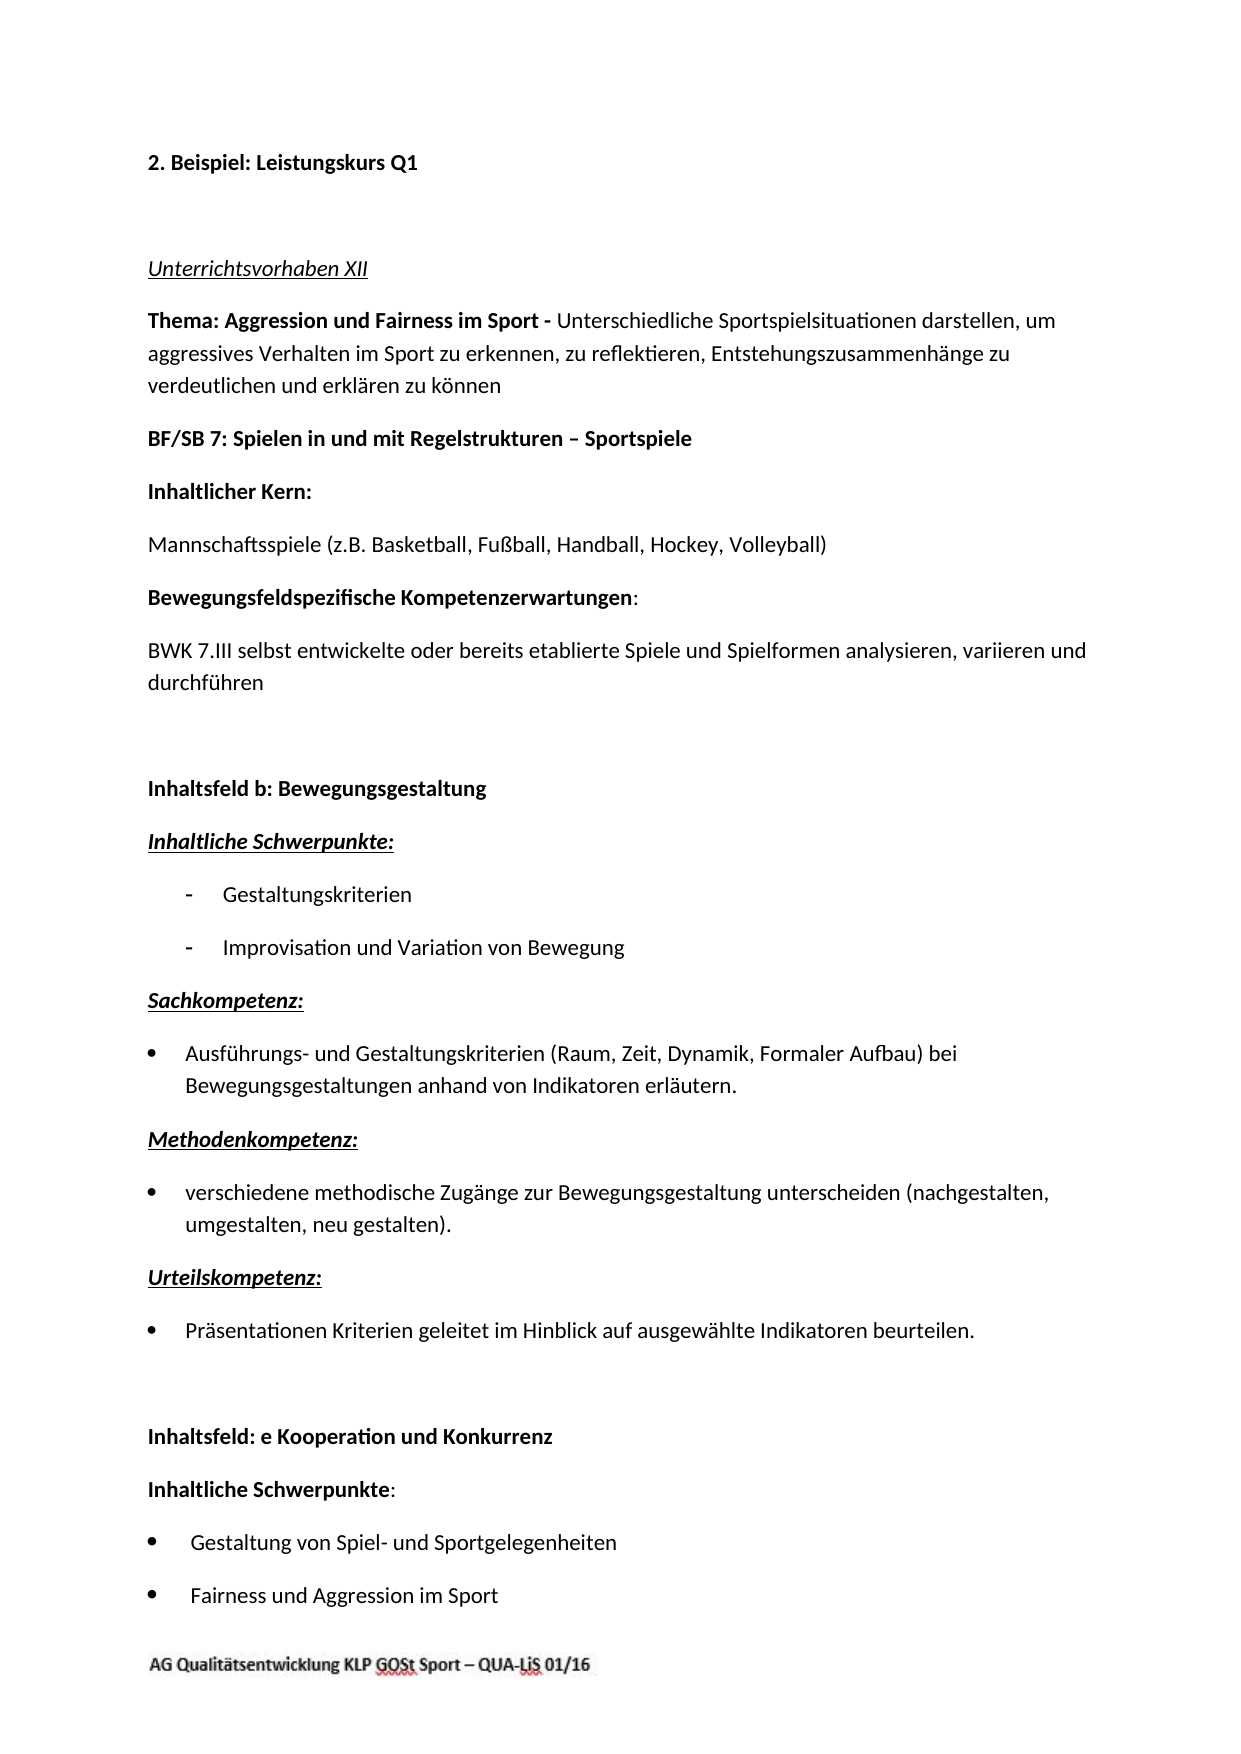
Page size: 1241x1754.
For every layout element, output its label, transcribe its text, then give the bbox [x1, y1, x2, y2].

list Improvisation und Variation von Bewegung [185, 933, 1093, 961]
text Thema: Aggression und Fairness im Sport - Unterschiedliche Sportspielsituationen darstellen, um aggressives Verhalten im Sport zu erkennen, zu reflektieren, Entstehungszusammenhänge zu verdeutlichen und erklären zu können [148, 307, 1093, 399]
picture [147, 1652, 598, 1679]
text Inhaltliche Schwerpunkte: [148, 827, 1093, 855]
text Inhaltliche Schwerpunkte: [148, 1475, 1093, 1503]
text Inhaltsfeld: e Kooperation und Konkurrenz [148, 1422, 1093, 1450]
text Mannschaftsspiele (z.B. Basketball, Fußball, Handball, Hockey, Volleyball) [148, 530, 1093, 558]
text Methodenkompetenz: [148, 1125, 1093, 1153]
text Sachkompetenz: [148, 986, 1093, 1014]
list Fairness und Aggression im Sport [148, 1581, 1093, 1609]
text Inhaltlicher Kern: [148, 477, 1093, 505]
list verschiedene methodische Zugänge zur Bewegungsgestaltung unterscheiden (nachgestalten, umgestalten, neu gestalten). [148, 1178, 1093, 1238]
list Ausführungs- und Gestaltungskriterien (Raum, Zeit, Dynamik, Formaler Aufbau) bei Bewegungsgestaltungen anhand von Indikatoren erläutern. [148, 1039, 1093, 1100]
list Gestaltung von Spiel- und Sportgelegenheiten [148, 1528, 1093, 1556]
text 2. Beispiel: Leistungskurs Q1 [148, 148, 1093, 176]
text BF/SB 7: Spielen in und mit Regelstrukturen – Sportspiele [148, 424, 1093, 452]
text Urteilskompetenz: [148, 1263, 1093, 1291]
text BWK 7.III selbst entwickelte oder bereits etablierte Spiele und Spielformen analysieren, variieren und durchführen [148, 636, 1093, 696]
text Bewegungsfeldspezifische Kompetenzerwartungen: [148, 583, 1093, 611]
text Inhaltsfeld b: Bewegungsgestaltung [148, 774, 1093, 802]
list Gestaltungskriterien [185, 880, 1093, 908]
list Präsentationen Kriterien geleitet im Hinblick auf ausgewählte Indikatoren beurteilen. [148, 1316, 1093, 1344]
text Unterrichtsvorhaben XII [148, 254, 1093, 282]
